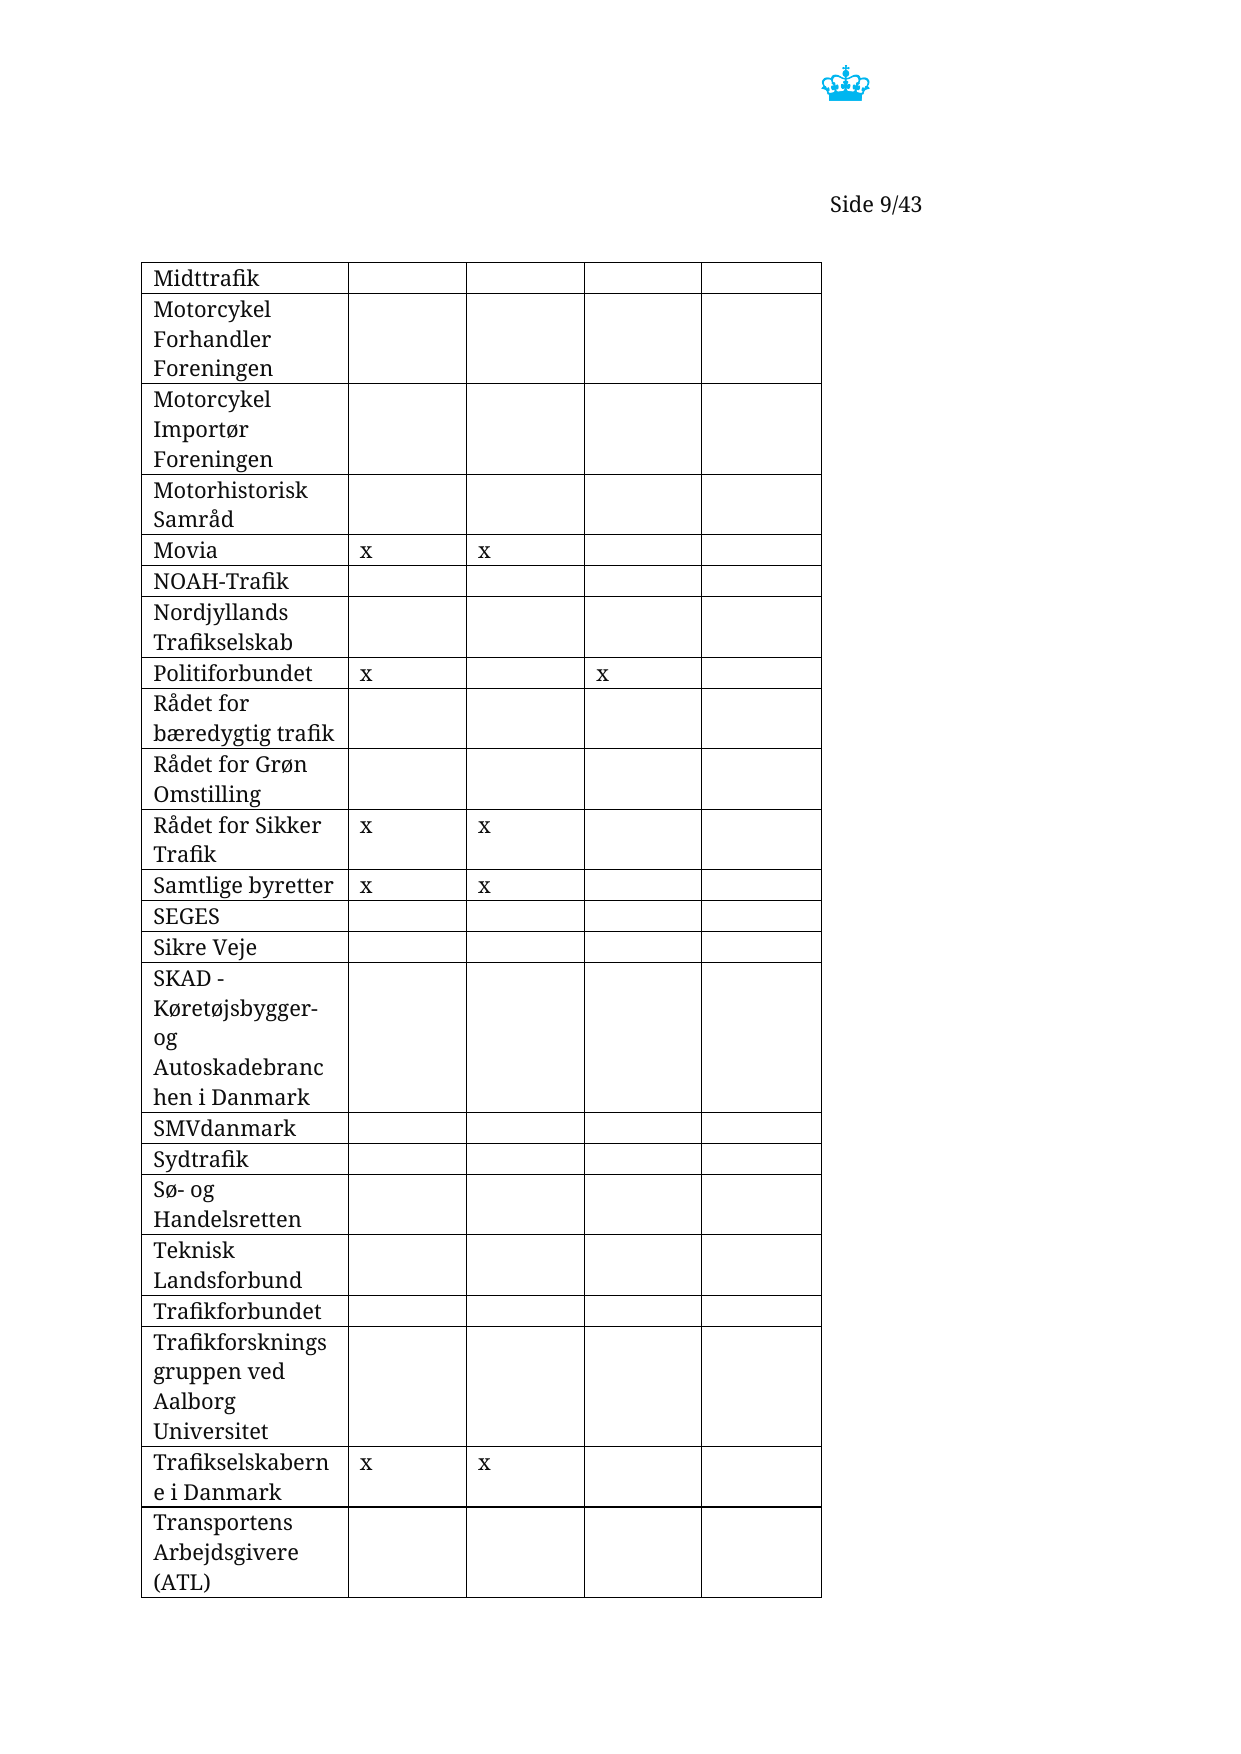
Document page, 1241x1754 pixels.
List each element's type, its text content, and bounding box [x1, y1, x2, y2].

table_cell Nordjyllands Trafikselskab [142, 597, 348, 657]
picture [834, 78, 843, 91]
table_cell Teknisk Landsforbund [142, 1235, 348, 1295]
table_cell x [349, 810, 466, 869]
picture [821, 90, 828, 101]
table_cell [349, 566, 466, 596]
table_cell [585, 1175, 701, 1234]
table_cell [702, 1175, 821, 1234]
table_cell Transportens Arbejdsgivere (ATL) [142, 1508, 348, 1597]
table_cell [467, 1508, 584, 1597]
table_cell [585, 689, 701, 748]
table_cell [702, 901, 821, 931]
table_cell [349, 1235, 466, 1295]
table_cell [467, 1235, 584, 1295]
table_cell Rådet for Grøn Omstilling [142, 749, 348, 809]
table_cell x [467, 1447, 584, 1506]
table_cell [702, 475, 821, 534]
table_cell Trafikforskningsgruppen ved Aalborg Universitet [142, 1327, 348, 1446]
table_cell [467, 963, 584, 1112]
table_cell [467, 1327, 584, 1446]
table_cell [349, 1144, 466, 1173]
table_cell Motorcykel Importør Foreningen [142, 384, 348, 474]
table_cell [702, 1296, 821, 1326]
table_cell [702, 689, 821, 748]
table_cell [467, 597, 584, 657]
table_cell [585, 1447, 701, 1506]
table_cell [702, 1144, 821, 1173]
table_cell [585, 535, 701, 565]
table_cell [585, 932, 701, 962]
table_cell [702, 535, 821, 565]
table_cell [702, 870, 821, 900]
table_cell [702, 1447, 821, 1506]
table_cell Sydtrafik [142, 1144, 348, 1173]
table_cell [585, 810, 701, 869]
table_cell [349, 1175, 466, 1234]
table_cell [467, 749, 584, 809]
table_cell x [467, 535, 584, 565]
table_cell Trafikselskaberne i Danmark [142, 1447, 348, 1506]
picture [849, 78, 858, 91]
table_cell [349, 1327, 466, 1446]
table_cell [585, 1113, 701, 1143]
table_cell [349, 689, 466, 748]
table_cell SMVdanmark [142, 1113, 348, 1143]
table_cell [349, 749, 466, 809]
table_cell [467, 294, 584, 383]
table_cell [467, 658, 584, 687]
table_cell [702, 658, 821, 687]
table_cell [585, 1327, 701, 1446]
table_cell NOAH-Trafik [142, 566, 348, 596]
table_cell SEGES [142, 901, 348, 931]
table_cell x [467, 870, 584, 900]
table_cell [702, 566, 821, 596]
table_cell [702, 384, 821, 474]
table_cell [702, 810, 821, 869]
table_cell [585, 597, 701, 657]
table_cell Sø- og Handelsretten [142, 1175, 348, 1234]
table_cell [585, 294, 701, 383]
table_cell Politiforbundet [142, 658, 348, 687]
table_cell [585, 749, 701, 809]
table_cell x [585, 658, 701, 687]
table_cell [349, 597, 466, 657]
table_cell [585, 901, 701, 931]
picture [848, 65, 870, 79]
table_cell [349, 932, 466, 962]
table_cell Samtlige byretter [142, 870, 348, 900]
table_cell [585, 1144, 701, 1173]
table_cell [702, 1113, 821, 1143]
table_cell [585, 475, 701, 534]
table_cell [702, 749, 821, 809]
table_cell Rådet for bæredygtig trafik [142, 689, 348, 748]
table_cell [349, 475, 466, 534]
table_cell x [467, 810, 584, 869]
table_cell [467, 384, 584, 474]
table_cell [702, 294, 821, 383]
table_cell [585, 1296, 701, 1326]
table_cell [702, 263, 821, 293]
table_cell x [349, 658, 466, 687]
picture [825, 80, 831, 87]
table_cell [467, 1113, 584, 1143]
table_cell [349, 384, 466, 474]
table_cell [585, 566, 701, 596]
table_cell [467, 263, 584, 293]
table_cell [467, 689, 584, 748]
table_cell [702, 1235, 821, 1295]
table_cell Motorcykel Forhandler Foreningen [142, 294, 348, 383]
picture [862, 90, 870, 101]
table_cell [467, 1144, 584, 1173]
table_cell [349, 1113, 466, 1143]
table_cell x [349, 535, 466, 565]
table_cell [702, 963, 821, 1112]
table_cell [585, 384, 701, 474]
table_cell [349, 263, 466, 293]
table_cell [467, 566, 584, 596]
table_cell x [349, 870, 466, 900]
table_cell [585, 263, 701, 293]
table_cell [467, 932, 584, 962]
table_cell Trafikforbundet [142, 1296, 348, 1326]
picture [860, 80, 867, 87]
table_cell [702, 932, 821, 962]
table_cell [585, 1235, 701, 1295]
table_cell [585, 1508, 701, 1597]
table_cell [702, 1508, 821, 1597]
table_cell Motorhistorisk Samråd [142, 475, 348, 534]
table_cell [349, 1508, 466, 1597]
table_cell [467, 1296, 584, 1326]
picture [821, 65, 844, 80]
table_cell [702, 597, 821, 657]
table_cell SKAD - Køretøjsbygger- og Autoskadebranchen i Danmark [142, 963, 348, 1112]
table_cell [585, 870, 701, 900]
table_cell Midttrafik [142, 263, 348, 293]
table_cell [349, 1296, 466, 1326]
table_cell [467, 475, 584, 534]
table_cell [467, 1175, 584, 1234]
table_cell [467, 901, 584, 931]
table_cell [585, 963, 701, 1112]
table_cell [349, 294, 466, 383]
table_cell Movia [142, 535, 348, 565]
table_cell [349, 963, 466, 1112]
table_cell Sikre Veje [142, 932, 348, 962]
table_cell [349, 901, 466, 931]
table_cell x [349, 1447, 466, 1506]
table_cell Rådet for Sikker Trafik [142, 810, 348, 869]
table_cell [702, 1327, 821, 1446]
